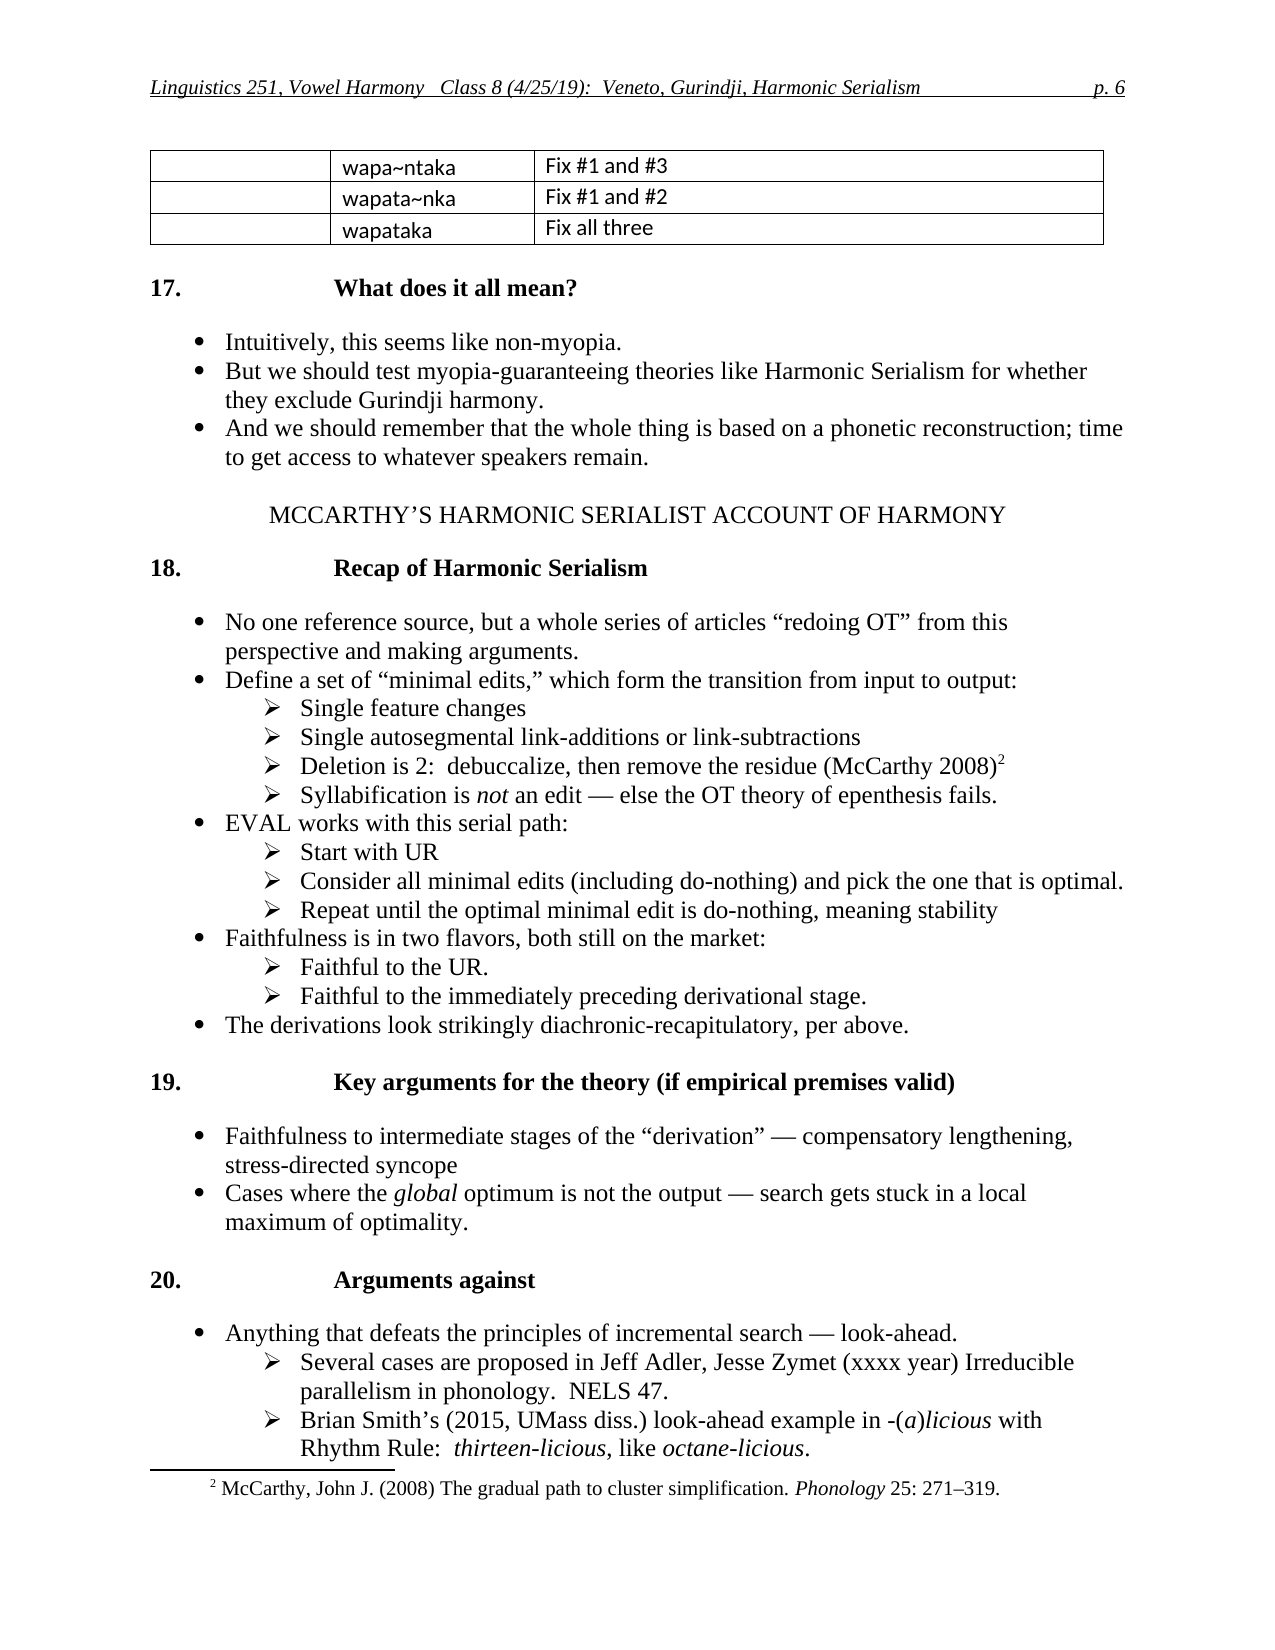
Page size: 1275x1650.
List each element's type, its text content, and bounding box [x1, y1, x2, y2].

list Deletion is 2: debuccalize, then remove the residue (McCarthy 2008) [262, 751, 1125, 780]
list Consider all minimal edits (including do-nothing) and pick the one that is optimal. [262, 866, 1125, 895]
list Brian Smith’s (2015, UMass diss.) look-ahead example in -(a)licious with Rhythm Rule: thirteen-licious, like octane-licious. [262, 1405, 1125, 1462]
list Anything that defeats the principles of incremental search — look-ahead. [195, 1318, 1125, 1347]
list Syllabification is not an edit — else the OT theory of epenthesis fails. [262, 780, 1125, 808]
table_cell Fix #1 and #2 [535, 182, 1103, 212]
list Start with UR [262, 837, 1125, 866]
text mccarthy’s harmonic serialist account of harmony [150, 500, 1125, 528]
list And we should remember that the whole thing is based on a phonetic reconstruction; time to get access to whatever speakers remain. [195, 413, 1125, 471]
list Single feature changes [262, 693, 1125, 722]
table_cell wapata~nka [331, 182, 534, 212]
table_cell [151, 214, 330, 244]
subtitle Key arguments for the theory (if empirical premises valid) [150, 1067, 1125, 1096]
table_cell wapa~ntaka [331, 151, 534, 181]
list But we should test myopia-guaranteeing theories like Harmonic Serialism for whether they exclude Gurindji harmony. [195, 356, 1125, 413]
list Faithfulness to intermediate stages of the “derivation” — compensatory lengthening, stress-directed syncope [195, 1121, 1125, 1178]
list The derivations look strikingly diachronic-recapitulatory, per above. [195, 1010, 1125, 1038]
list Repeat until the optimal minimal edit is do-nothing, meaning stability [262, 895, 1125, 923]
subtitle What does it all mean? [150, 273, 1125, 302]
subtitle Recap of Harmonic Serialism [150, 553, 1125, 582]
list Faithfulness is in two flavors, both still on the market: [195, 923, 1125, 952]
subtitle Arguments against [150, 1265, 1125, 1293]
table_cell [151, 182, 330, 212]
list Intuitively, this seems like non-myopia. [195, 327, 1125, 356]
table_cell Fix #1 and #3 [535, 151, 1103, 181]
list Cases where the global optimum is not the output — search gets stuck in a local maximum of optimality. [195, 1178, 1125, 1236]
table_cell [151, 151, 330, 181]
list Single autosegmental link-additions or link-subtractions [262, 722, 1125, 751]
list EVAL works with this serial path: [195, 808, 1125, 837]
table_cell Fix all three [535, 214, 1103, 244]
list Faithful to the UR. [262, 952, 1125, 981]
list No one reference source, but a whole series of articles “redoing OT” from this perspective and making arguments. [195, 607, 1125, 665]
table_cell wapataka [331, 214, 534, 244]
list Define a set of “minimal edits,” which form the transition from input to output: [195, 665, 1125, 693]
list Faithful to the immediately preceding derivational stage. [262, 981, 1125, 1010]
list Several cases are proposed in Jeff Adler, Jesse Zymet (xxxx year) Irreducible parallelism in phonology. NELS 47. [262, 1347, 1125, 1405]
